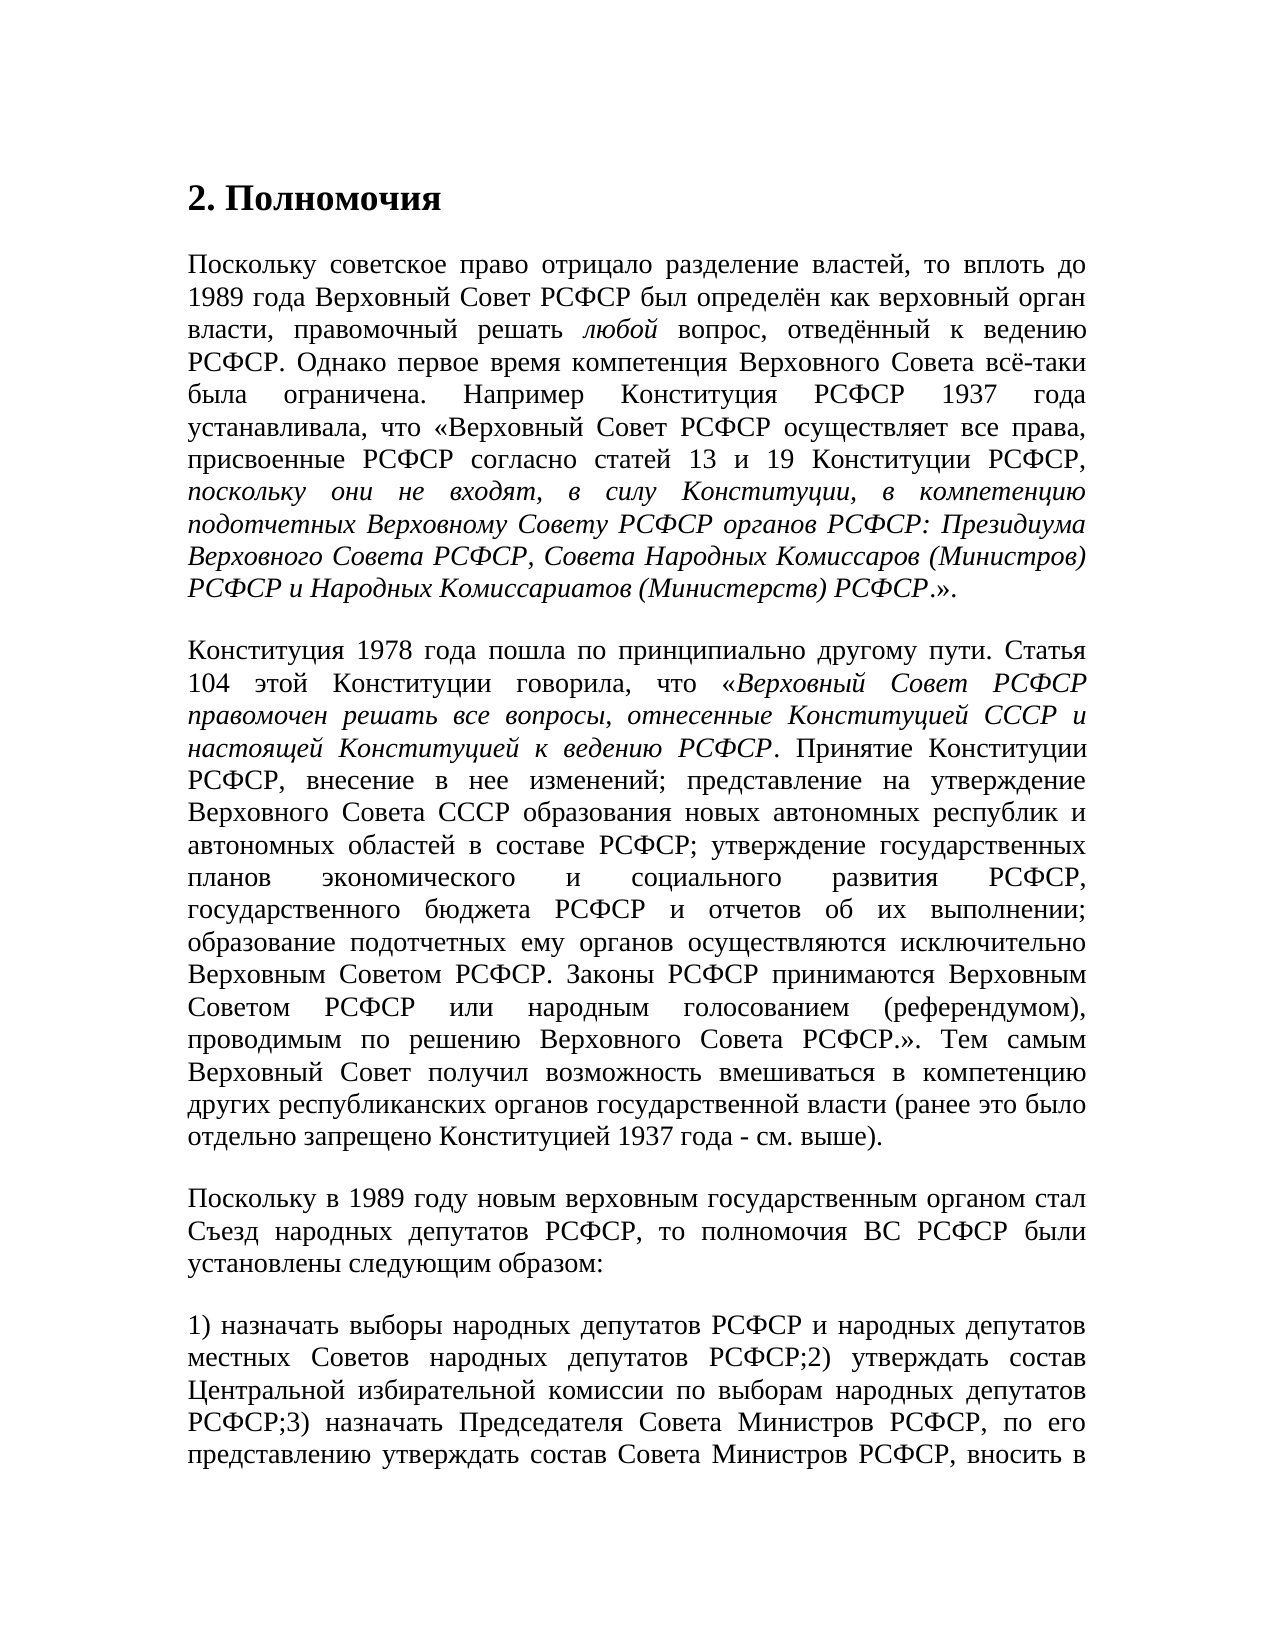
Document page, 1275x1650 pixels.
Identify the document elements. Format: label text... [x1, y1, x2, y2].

text Конституция 1978 года пошла по принципиально другому пути. Статья 104 этой Конституции говорила, что «Верховный Совет РСФСР правомочен решать все вопросы, отнесенные Конституцией СССР и настоящей Конституцией к ведению РСФСР. Принятие Конституции РСФСР, внесение в нее изменений; представление на утверждение Верховного Совета СССР образования новых автономных республик и автономных областей в составе РСФСР; утверждение государственных планов экономического и социального развития РСФСР, государственного бюджета РСФСР и отчетов об их выполнении; образование подотчетных ему органов осуществляются исключительно Верховным Советом РСФСР. Законы РСФСР принимаются Верховным Советом РСФСР или народным голосованием (референдумом), проводимым по решению Верховного Совета РСФСР.». Тем самым Верховный Совет получил возможность вмешиваться в компетенцию других республиканских органов государственной власти (ранее это было отдельно запрещено Конституцией 1937 года - см. выше). [187, 633, 1087, 1152]
list 2. Полномочия [187, 175, 1087, 218]
text Поскольку советское право отрицало разделение властей, то вплоть до 1989 года Верховный Совет РСФСР был определён как верховный орган власти, правомочный решать любой вопрос, отведённый к ведению РСФСР. Однако первое время компетенция Верховного Совета всё-таки была ограничена. Например Конституция РСФСР 1937 года устанавливала, что «Верховный Совет РСФСР осуществляет все права, присвоенные РСФСР согласно статей 13 и 19 Конституции РСФСР, поскольку они не входят, в силу Конституции, в компетенцию подотчетных Верховному Совету РСФСР органов РСФСР: Президиума Верховного Совета РСФСР, Совета Народных Комиссаров (Министров) РСФСР и Народных Комиссариатов (Министерств) РСФСР.». [187, 248, 1087, 604]
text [187, 1308, 1087, 1470]
text Поскольку в 1989 году новым верховным государственным органом стал Съезд народных депутатов РСФСР, то полномочия ВС РСФСР были установлены следующим образом: [187, 1181, 1087, 1278]
